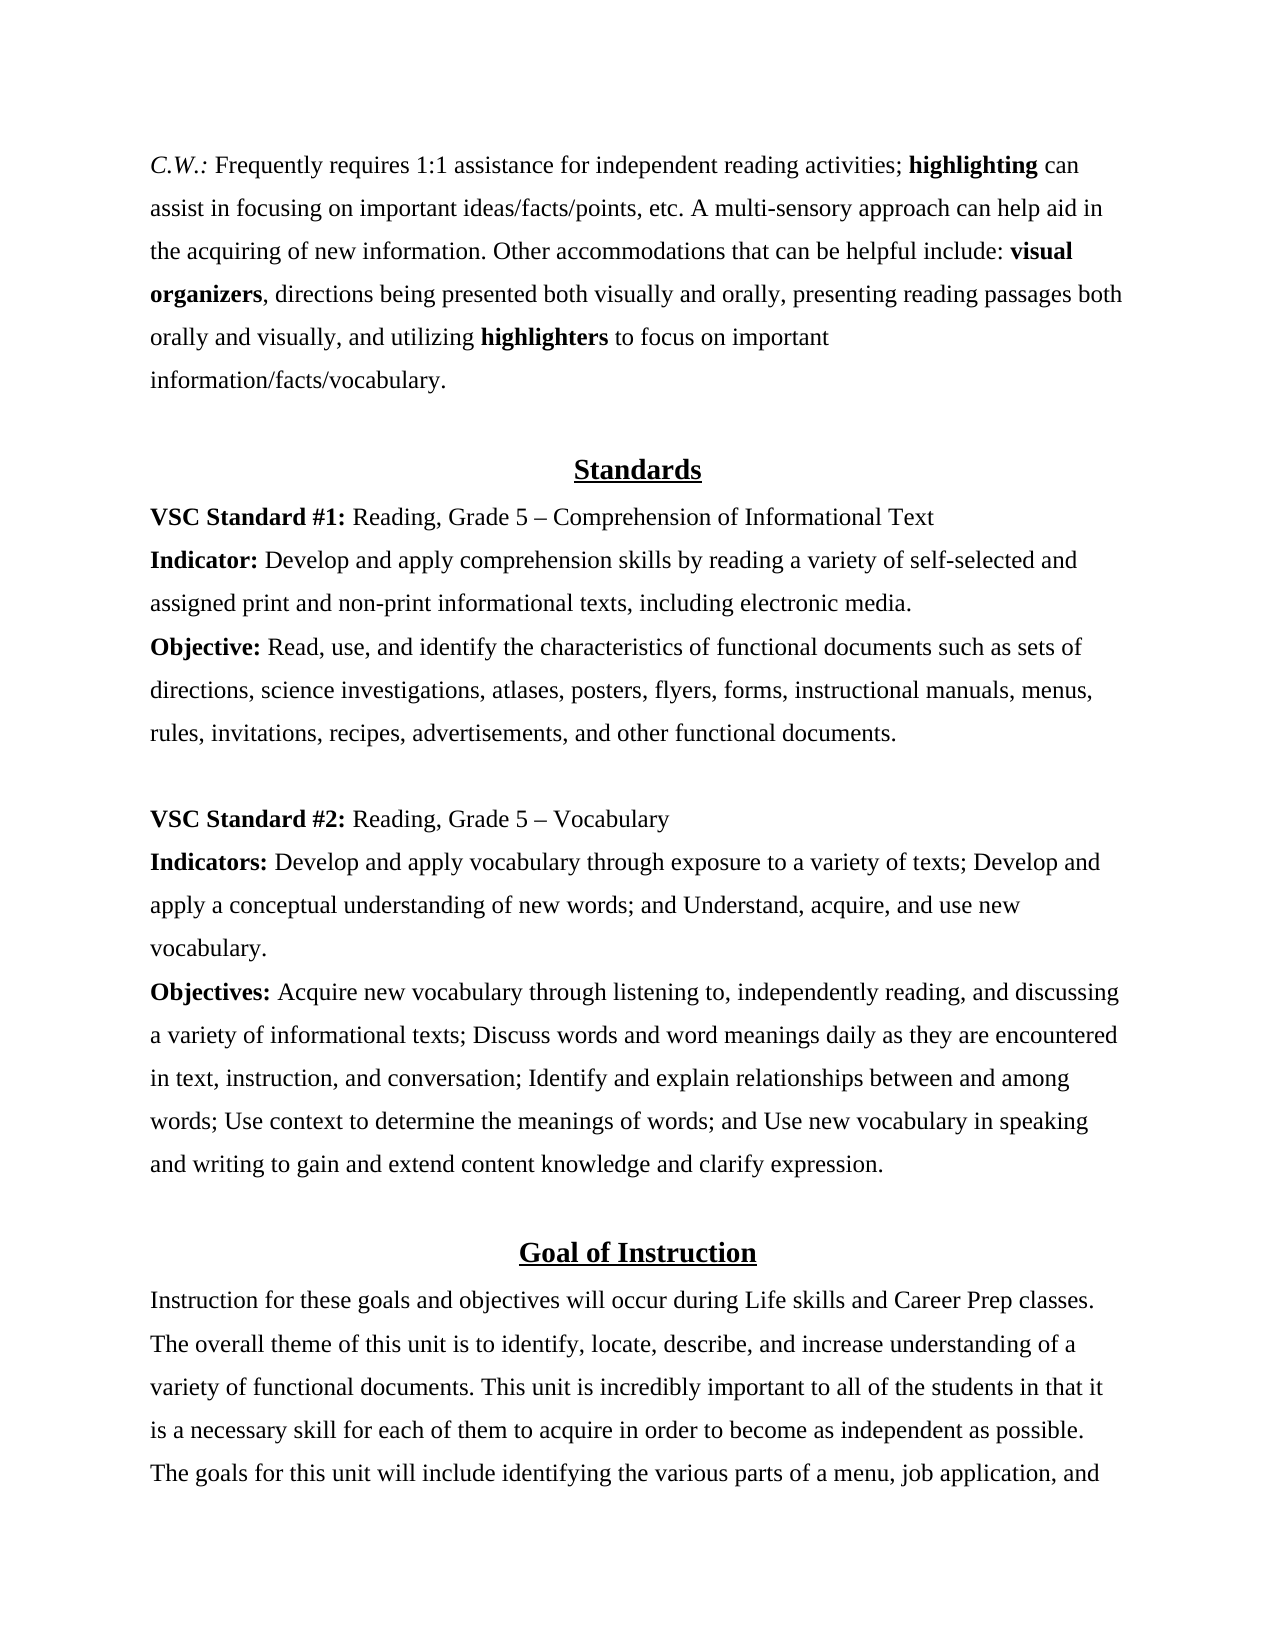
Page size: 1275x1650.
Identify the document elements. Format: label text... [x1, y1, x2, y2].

text VSC Standard #1: Reading, Grade 5 – Comprehension of Informational Text [150, 502, 1125, 531]
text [150, 1286, 1125, 1487]
text C.W.: Frequently requires 1:1 assistance for independent reading activities; highlighting can assist in focusing on important ideas/facts/points, etc. A multi-sensory approach can help aid in the acquiring of new information. Other accommodations that can be helpful include: visual organizers, directions being presented both visually and orally, presenting reading passages both orally and visually, and utilizing highlighters to focus on important information/facts/vocabulary. [150, 150, 1125, 394]
text Objectives: Acquire new vocabulary through listening to, independently reading, and discussing a variety of informational texts; Discuss words and word meanings daily as they are encountered in text, instruction, and conversation; Identify and explain relationships between and among words; Use context to determine the meanings of words; and Use new vocabulary in speaking and writing to gain and extend content knowledge and clarify expression. [150, 977, 1125, 1178]
text Standards [150, 452, 1125, 485]
text Indicator: Develop and apply comprehension skills by reading a variety of self-selected and assigned print and non-print informational texts, including electronic media. [150, 545, 1125, 617]
text Goal of Instruction [150, 1235, 1125, 1269]
text VSC Standard #2: Reading, Grade 5 – Vocabulary [150, 804, 1125, 833]
text Objective: Read, use, and identify the characteristics of functional documents such as sets of directions, science investigations, atlases, posters, flyers, forms, instructional manuals, menus, rules, invitations, recipes, advertisements, and other functional documents. [150, 632, 1125, 747]
text Indicators: Develop and apply vocabulary through exposure to a variety of texts; Develop and apply a conceptual understanding of new words; and Understand, acquire, and use new vocabulary. [150, 847, 1125, 962]
